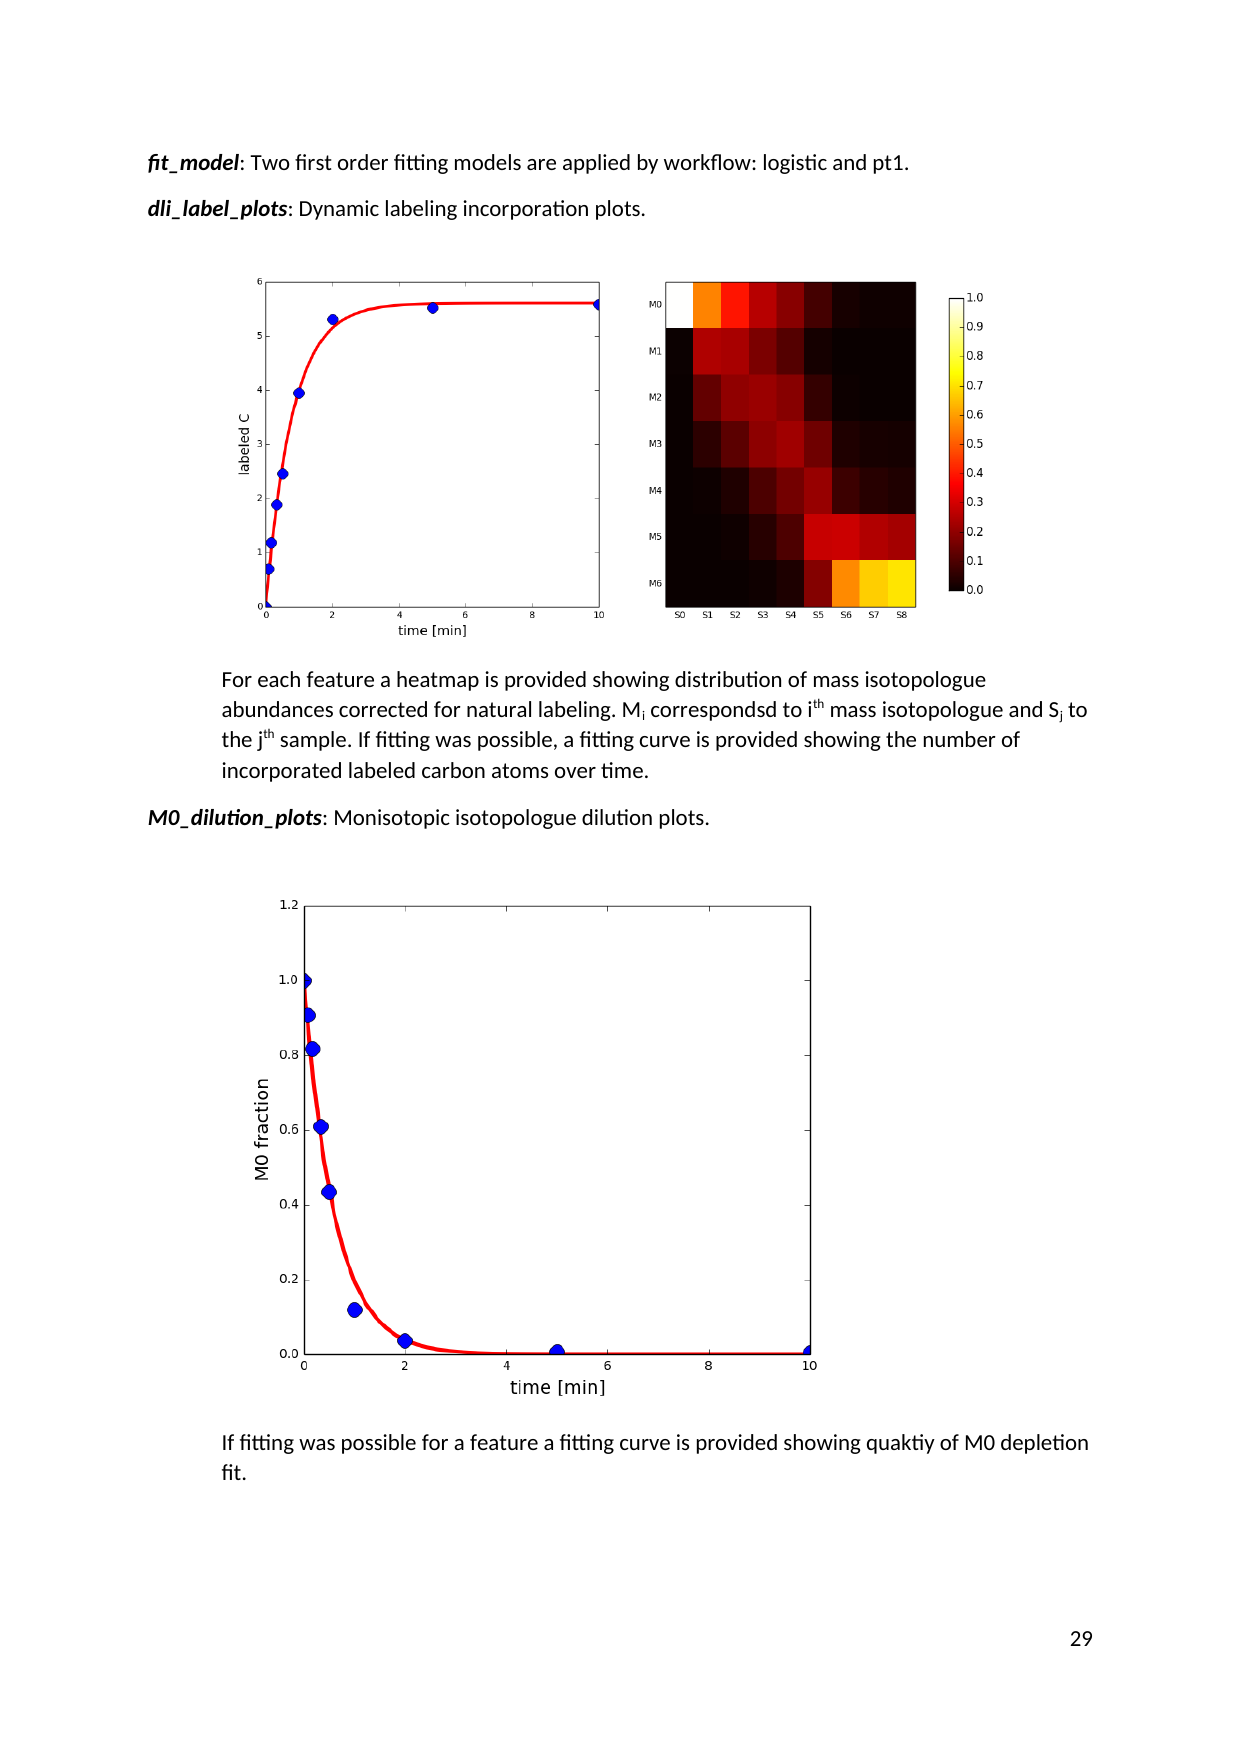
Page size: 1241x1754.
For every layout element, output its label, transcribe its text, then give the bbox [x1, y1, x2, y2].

text M0_dilution_plots: Monisotopic isotopologue dilution plots. [148, 803, 1093, 831]
text dli_label_plots: Dynamic labeling incorporation plots. [148, 194, 1093, 222]
text fit_model: Two first order fitting models are applied by workflow: logistic and pt1. [148, 148, 1093, 176]
picture [147, 241, 1093, 647]
text For each feature a heatmap is provided showing distribution of mass isotopologue abundances corrected for natural labeling. Mi correspondsd to ith mass isotopologue and Sj to the jth sample. If fitting was possible, a fitting curve is provided showing the number of incorporated labeled carbon atoms over time. [221, 665, 1093, 784]
picture [221, 849, 875, 1410]
text If fitting was possible for a feature a fitting curve is provided showing quaktiy of M0 depletion fit. [221, 1428, 1093, 1486]
